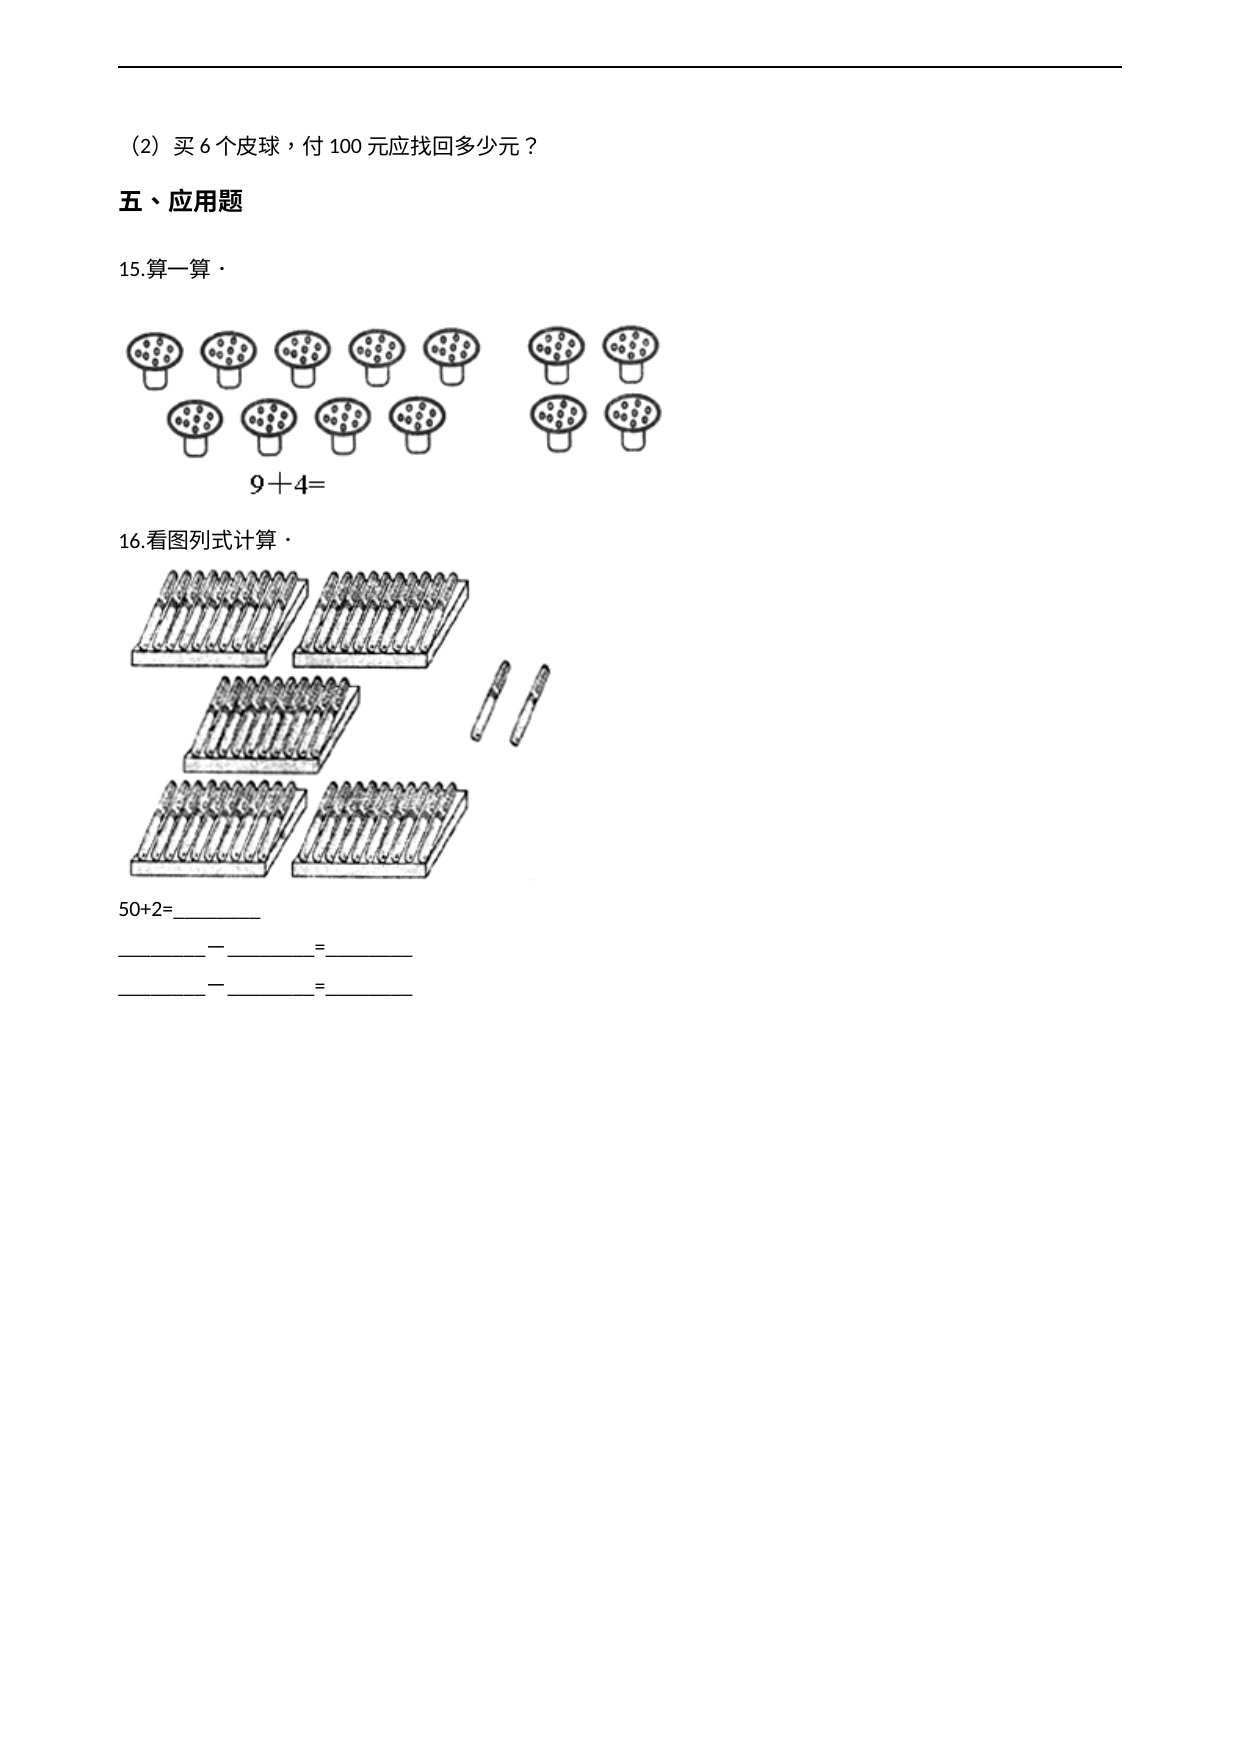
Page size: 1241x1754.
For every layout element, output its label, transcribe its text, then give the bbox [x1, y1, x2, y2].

picture [118, 323, 665, 499]
text （2）买6个皮球，付100 元应找回多少元？ [118, 129, 1122, 162]
text ________－________=________ [118, 969, 1122, 1001]
picture [118, 562, 557, 887]
text 五、应用题 [118, 168, 1122, 233]
text 50+2=________ [118, 893, 1122, 925]
text 16.看图列式计算． [118, 524, 1122, 556]
text ________－________=________ [118, 931, 1122, 963]
